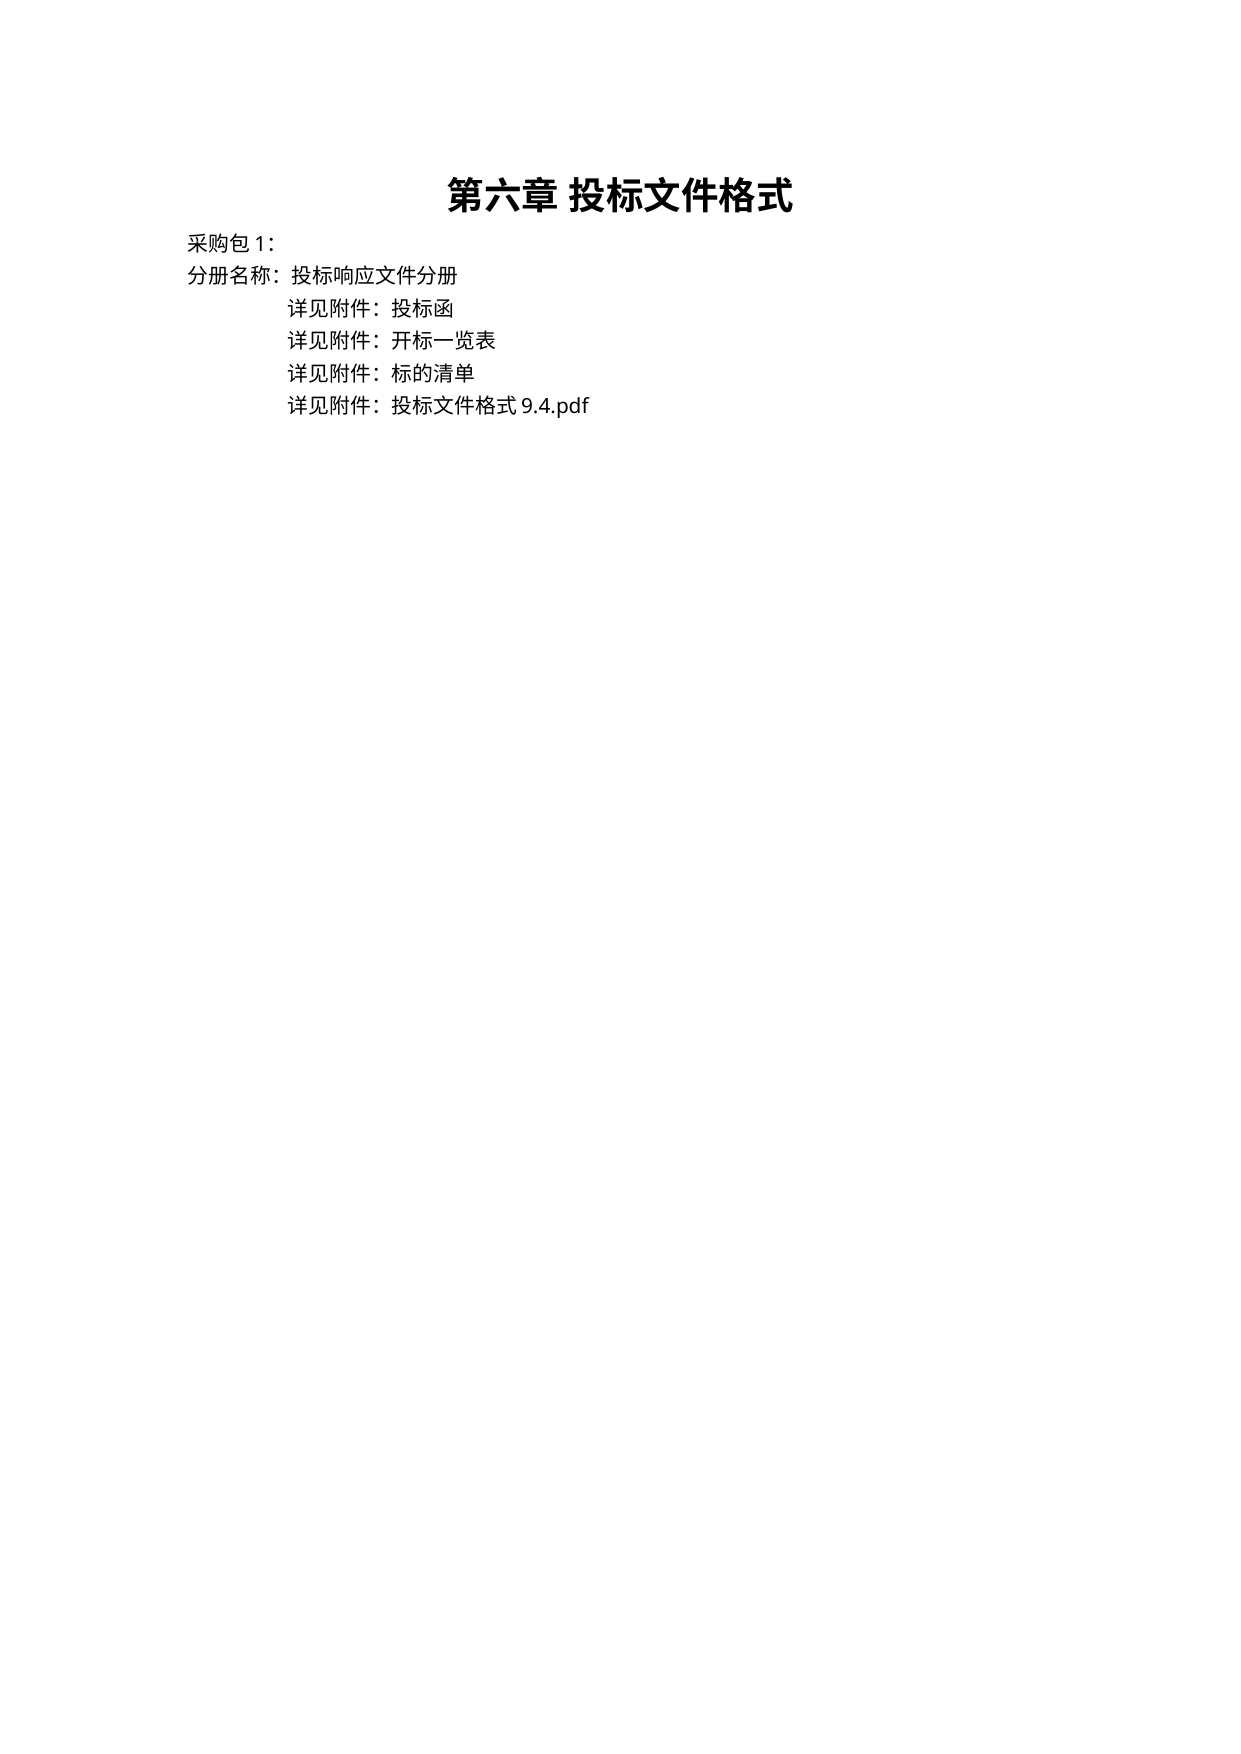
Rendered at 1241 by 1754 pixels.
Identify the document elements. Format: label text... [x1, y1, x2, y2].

text 详见附件：标的清单 [187, 357, 1053, 389]
text 分册名称：投标响应文件分册 [187, 259, 1053, 292]
text 第六章 投标文件格式 [187, 162, 1053, 227]
text 详见附件：投标文件格式9.4.pdf [187, 389, 1053, 422]
text 详见附件：开标一览表 [187, 324, 1053, 357]
text 详见附件：投标函 [187, 292, 1053, 324]
text 采购包1： [187, 227, 1053, 259]
